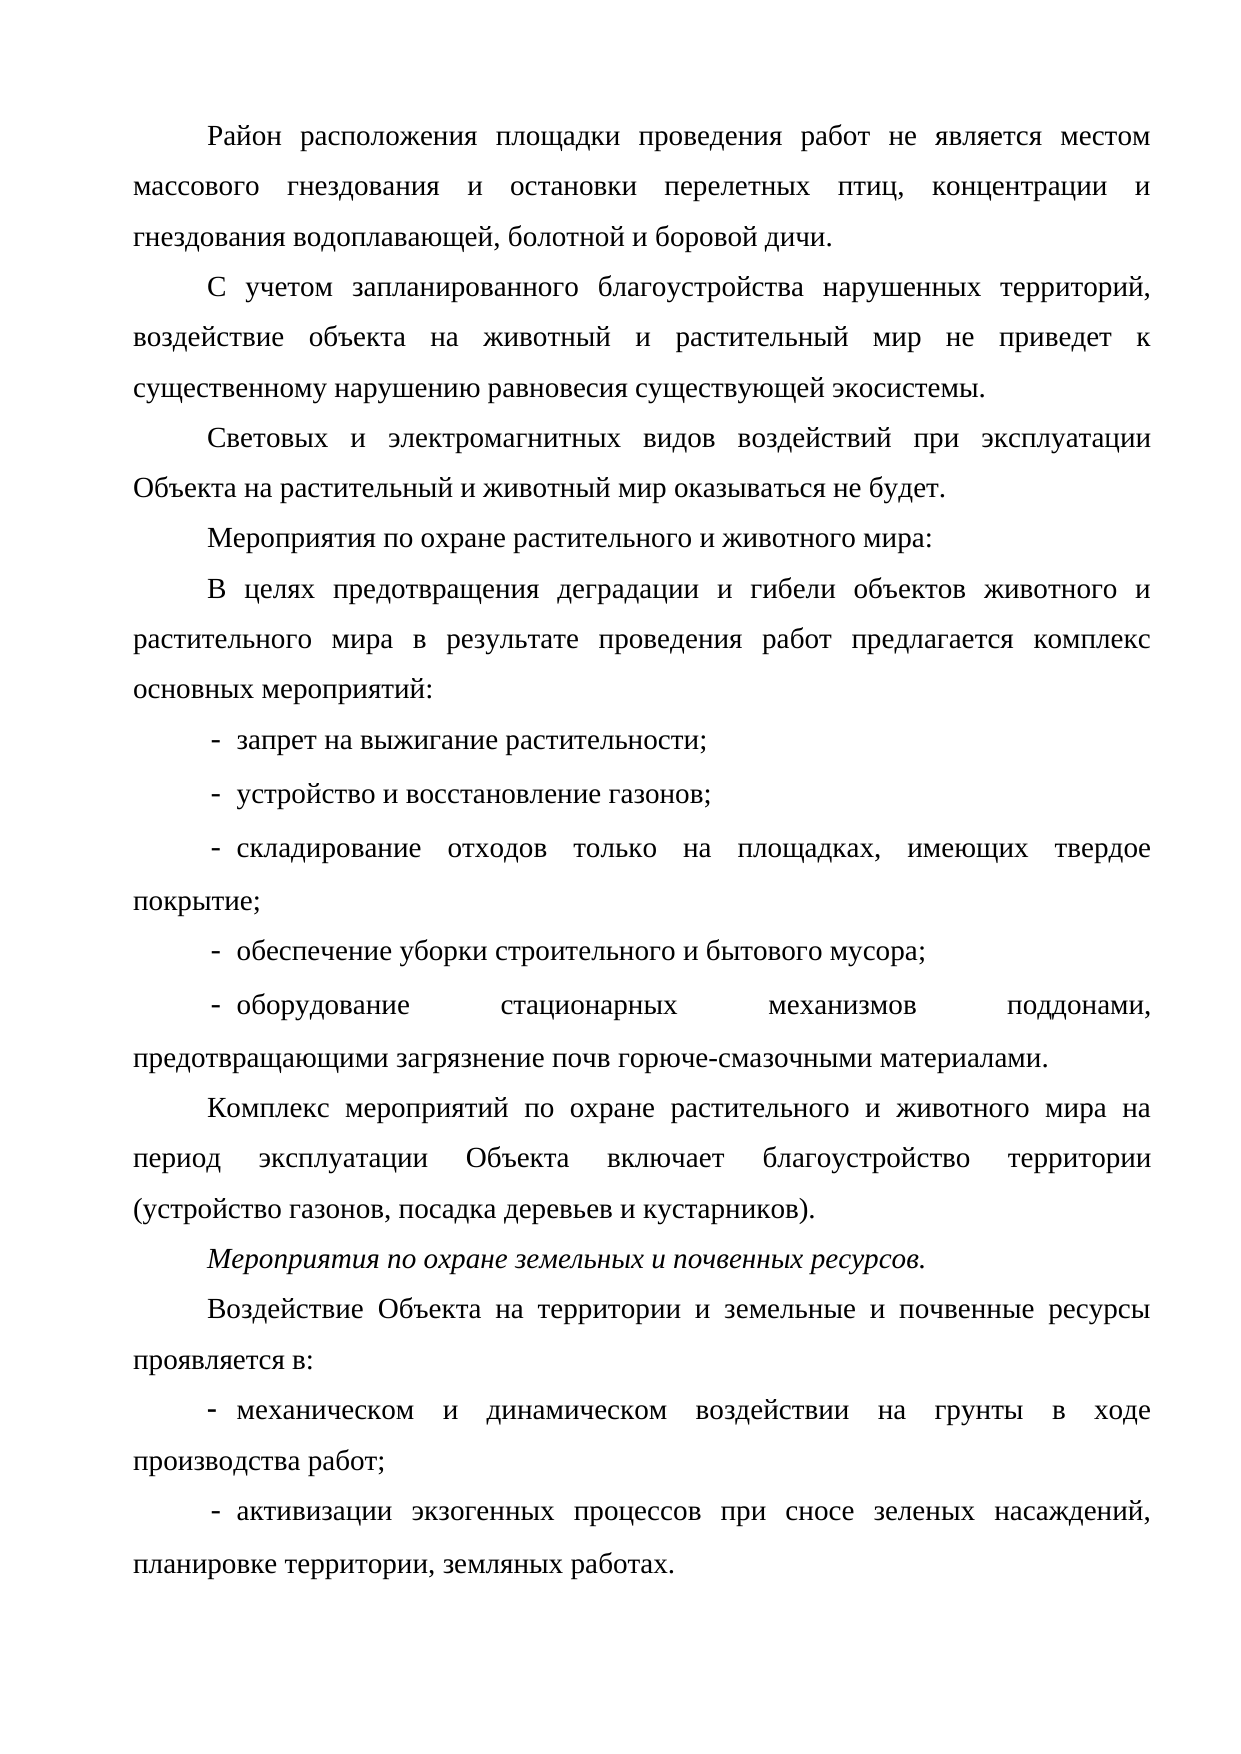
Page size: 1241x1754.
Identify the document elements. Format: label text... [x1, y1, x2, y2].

text Район расположения площадки проведения работ не является местом массового гнездования и остановки перелетных птиц, концентрации и гнездования водоплавающей, болотной и боровой дичи. [133, 118, 1152, 252]
list оборудование стационарных механизмов поддонами, предотвращающими загрязнение почв горюче-смазочными материалами. [133, 987, 1152, 1073]
text Световых и электромагнитных видов воздействий при эксплуатации Объекта на растительный и животный мир оказываться не будет. [133, 420, 1152, 504]
text Воздействие Объекта на территории и земельные и почвенные ресурсы проявляется в: [133, 1292, 1152, 1375]
list устройство и восстановление газонов; [133, 776, 1152, 812]
list складирование отходов только на площадках, имеющих твердое покрытие; [133, 830, 1152, 916]
list механическом и динамическом воздействии на грунты в ходе производства работ; [133, 1392, 1152, 1476]
list запрет на выжигание растительности; [133, 722, 1152, 758]
text С учетом запланированного благоустройства нарушенных территорий, воздействие объекта на животный и растительный мир не приведет к существенному нарушению равновесия существующей экосистемы. [133, 269, 1152, 403]
list Комплекс мероприятий по охране растительного и животного мира на период эксплуатации Объекта включает благоустройство территории (устройство газонов, посадка деревьев и кустарников). [133, 1090, 1152, 1224]
list активизации экзогенных процессов при сносе зеленых насаждений, планировке территории, земляных работах. [133, 1493, 1152, 1579]
text Мероприятия по охране растительного и животного мира: [133, 521, 1152, 554]
text В целях предотвращения деградации и гибели объектов животного и растительного мира в результате проведения работ предлагается комплекс основных мероприятий: [133, 571, 1152, 705]
list обеспечение уборки строительного и бытового мусора; [133, 933, 1152, 969]
text Мероприятия по охране земельных и почвенных ресурсов. [133, 1241, 1152, 1275]
